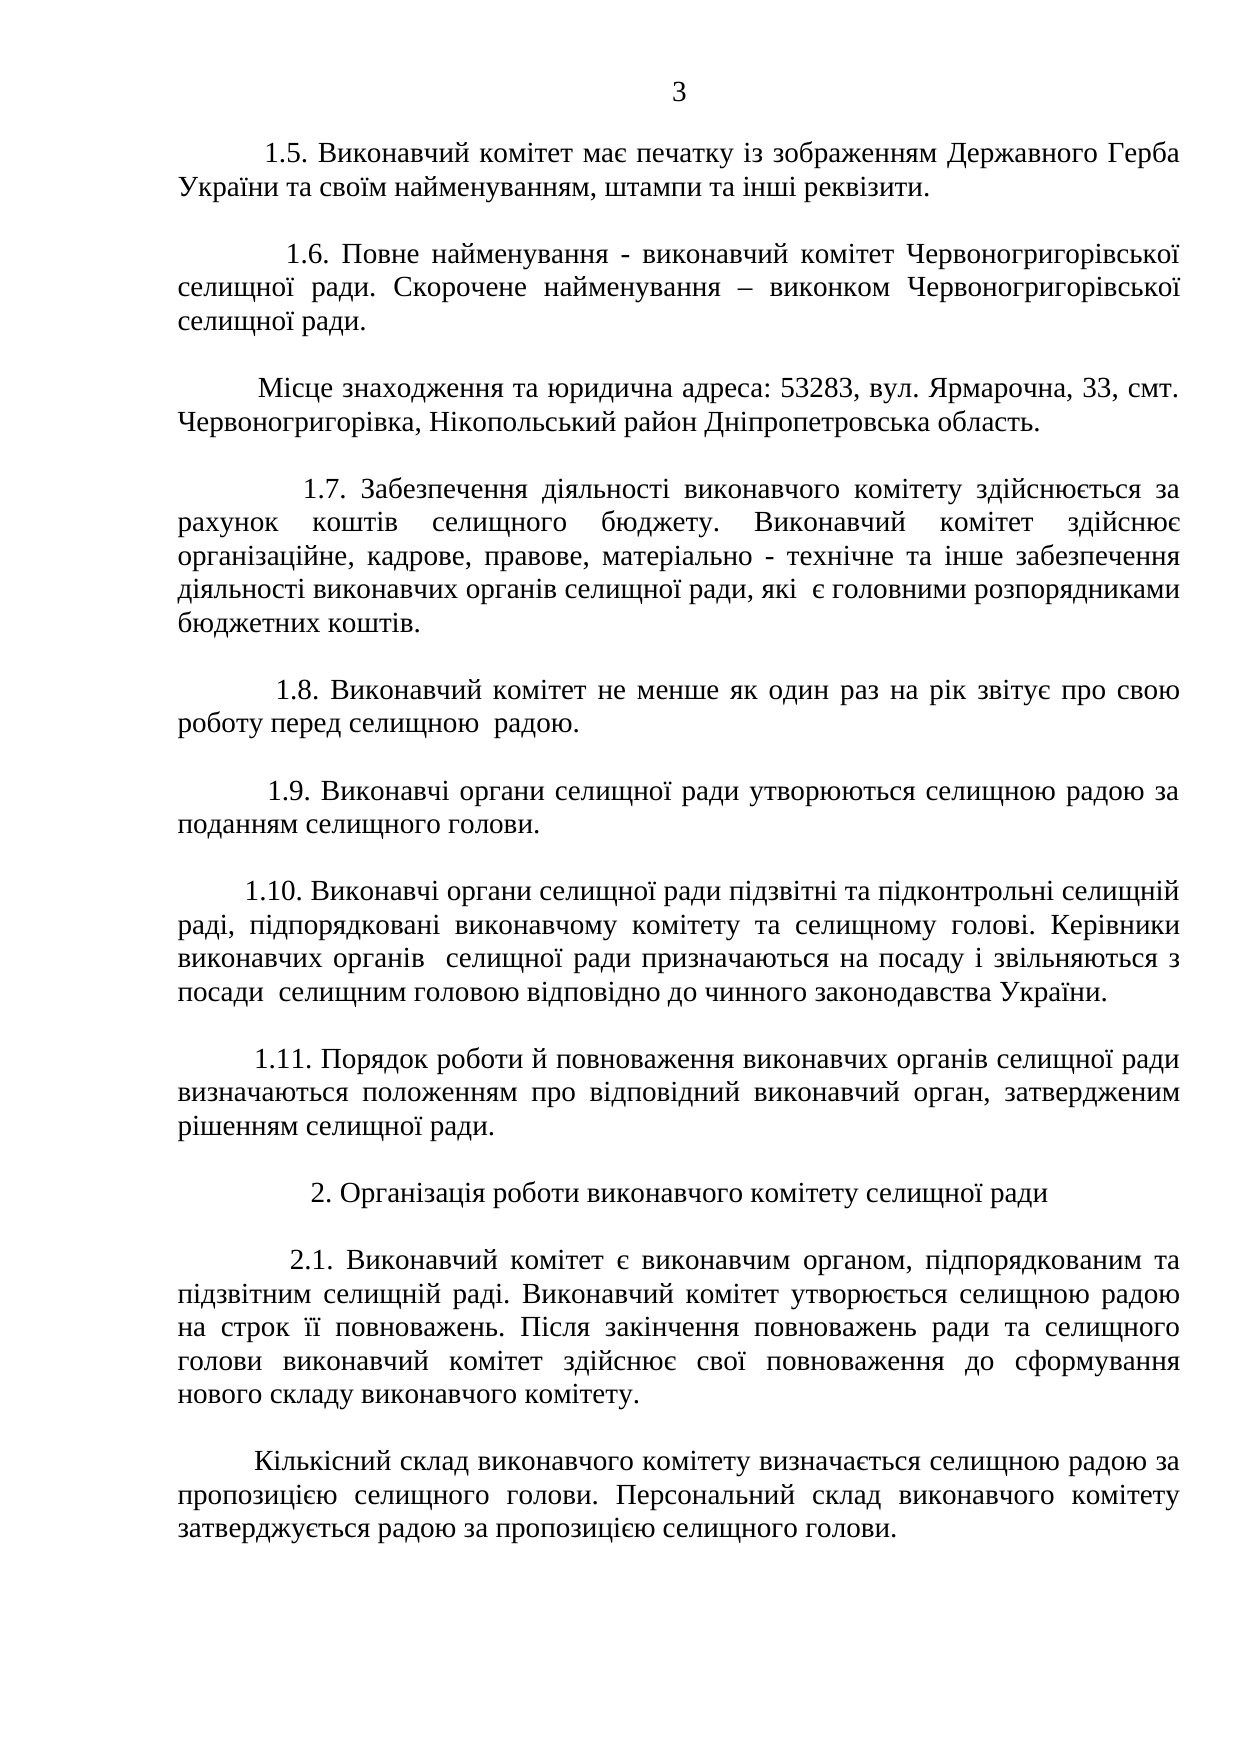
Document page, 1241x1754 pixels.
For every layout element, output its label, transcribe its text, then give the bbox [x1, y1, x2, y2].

text 1.10. Виконавчі органи селищної ради підзвітні та підконтрольні селищній раді, підпорядковані виконавчому комітету та селищному голові. Керівники виконавчих органів селищної ради призначаються на посаду і звільняються з посади селищним головою відповідно до чинного законодавства України. [177, 873, 1181, 1007]
text 1.11. Порядок роботи й повноваження виконавчих органів селищної ради визначаються положенням про відповідний виконавчий орган, затвердженим рішенням селищної ради. [177, 1041, 1181, 1142]
text Місце знаходження та юридична адреса: 53283, вул. Ярмарочна, 33, смт. Червоногригорівка, Нікопольський район Дніпропетровська область. [177, 370, 1181, 437]
text 1.5. Виконавчий комітет має печатку із зображенням Державного Герба України та своїм найменуванням, штампи та інші реквізити. [177, 135, 1181, 202]
text 2.1. Виконавчий комітет є виконавчим органом, підпорядкованим та підзвітним селищній раді. Виконавчий комітет утворюється селищною радою на строк її повноважень. Після закінчення повноважень ради та селищного голови виконавчий комітет здійснює свої повноваження до сформування нового складу виконавчого комітету. [177, 1242, 1181, 1410]
text 1.7. Забезпечення діяльності виконавчого комітету здійснюється за рахунок коштів селищного бюджету. Виконавчий комітет здійснює організаційне, кадрове, правове, матеріально - технічне та інше забезпечення діяльності виконавчих органів селищної ради, які є головними розпорядниками бюджетних коштів. [177, 471, 1181, 638]
text Кількісний склад виконавчого комітету визначається селищною радою за пропозицією селищного голови. Персональний склад виконавчого комітету затверджується радою за пропозицією селищного голови. [177, 1443, 1181, 1544]
text 1.6. Повне найменування - виконавчий комітет Червоногригорівської селищної ради. Скорочене найменування – виконком Червоногригорівської селищної ради. [177, 236, 1181, 337]
text 1.8. Виконавчий комітет не менше як один раз на рік звітує про свою роботу перед селищною радою. [177, 672, 1181, 739]
text 1.9. Виконавчі органи селищної ради утворюються селищною радою за поданням селищного голови. [177, 773, 1181, 840]
text 2. Організація роботи виконавчого комітету селищної ради [177, 1175, 1181, 1209]
